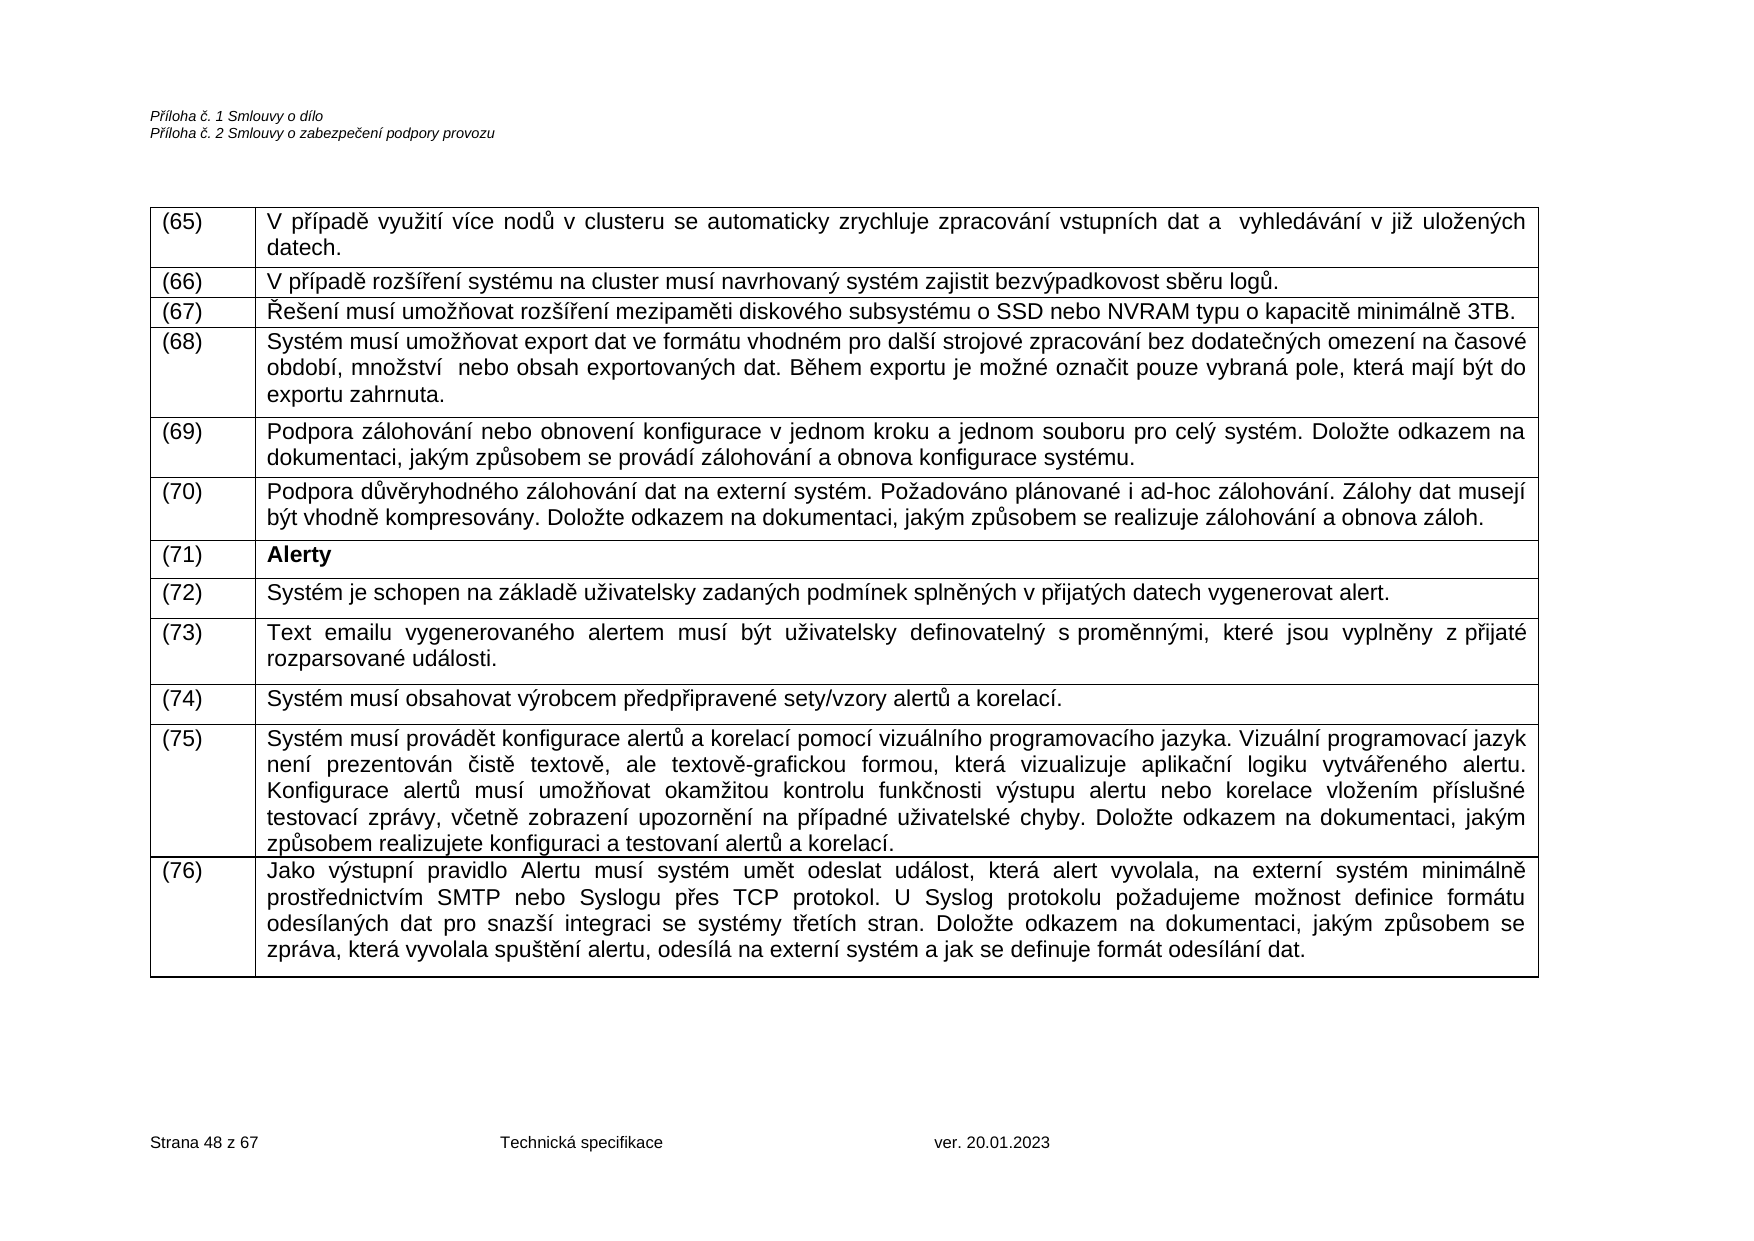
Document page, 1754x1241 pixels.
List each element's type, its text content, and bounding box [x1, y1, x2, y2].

table_cell [151, 579, 255, 617]
table_cell [151, 478, 255, 540]
table_cell [151, 858, 255, 976]
table_cell Jako výstupní pravidlo Alertu musí systém umět odeslat událost, která alert vyvolala, na externí systém minimálně prostřednictvím SMTP nebo Syslogu přes TCP protokol. U Syslog protokolu požadujeme možnost definice formátu odesílaných dat pro snazší integraci se systémy třetích stran. Doložte odkazem na dokumentaci, jakým způsobem se zpráva, která vyvolala spuštění alertu, odesílá na externí systém a jak se definuje formát odesílání dat. [256, 858, 1538, 976]
table_cell Systém je schopen na základě uživatelsky zadaných podmínek splněných v přijatých datech vygenerovat alert. [256, 579, 1538, 617]
table_cell [151, 298, 255, 327]
table_cell [151, 725, 255, 856]
table_cell Alerty [256, 541, 1538, 577]
table_cell Systém musí provádět konfigurace alertů a korelací pomocí vizuálního programovacího jazyka. Vizuální programovací jazyk není prezentován čistě textově, ale textově-grafickou formou, která vizualizuje aplikační logiku vytvářeného alertu. Konfigurace alertů musí umožňovat okamžitou kontrolu funkčnosti výstupu alertu nebo korelace vložením příslušné testovací zprávy, včetně zobrazení upozornění na případné uživatelské chyby. Doložte odkazem na dokumentaci, jakým způsobem realizujete konfiguraci a testovaní alertů a korelací. [256, 725, 1538, 856]
table_cell [151, 541, 255, 577]
table_cell Řešení musí umožňovat rozšíření mezipaměti diskového subsystému o SSD nebo NVRAM typu o kapacitě minimálně 3TB. [256, 298, 1538, 327]
table_cell Podpora zálohování nebo obnovení konfigurace v jednom kroku a jednom souboru pro celý systém. Doložte odkazem na dokumentaci, jakým způsobem se provádí zálohování a obnova konfigurace systému. [256, 418, 1538, 477]
table_cell [151, 328, 255, 417]
table_cell [151, 619, 255, 684]
table_cell Systém musí umožňovat export dat ve formátu vhodném pro další strojové zpracování bez dodatečných omezení na časové období, množství nebo obsah exportovaných dat. Během exportu je možné označit pouze vybraná pole, která mají být do exportu zahrnuta. [256, 328, 1538, 417]
table_cell Text emailu vygenerovaného alertem musí být uživatelsky definovatelný s proměnnými, které jsou vyplněny z přijaté rozparsované události. [256, 619, 1538, 684]
table_cell Podpora důvěryhodného zálohování dat na externí systém. Požadováno plánované i ad-hoc zálohování. Zálohy dat musejí být vhodně kompresovány. Doložte odkazem na dokumentaci, jakým způsobem se realizuje zálohování a obnova záloh. [256, 478, 1538, 540]
table_cell Systém musí obsahovat výrobcem předpřipravené sety/vzory alertů a korelací. [256, 685, 1538, 723]
table_cell [151, 685, 255, 723]
table_cell V případě rozšíření systému na cluster musí navrhovaný systém zajistit bezvýpadkovost sběru logů. [256, 268, 1538, 297]
table_cell [151, 418, 255, 477]
table_cell V případě využití více nodů v clusteru se automaticky zrychluje zpracování vstupních dat a vyhledávání v již uložených datech. [256, 208, 1538, 267]
table_cell [151, 208, 255, 267]
table_cell [151, 268, 255, 297]
